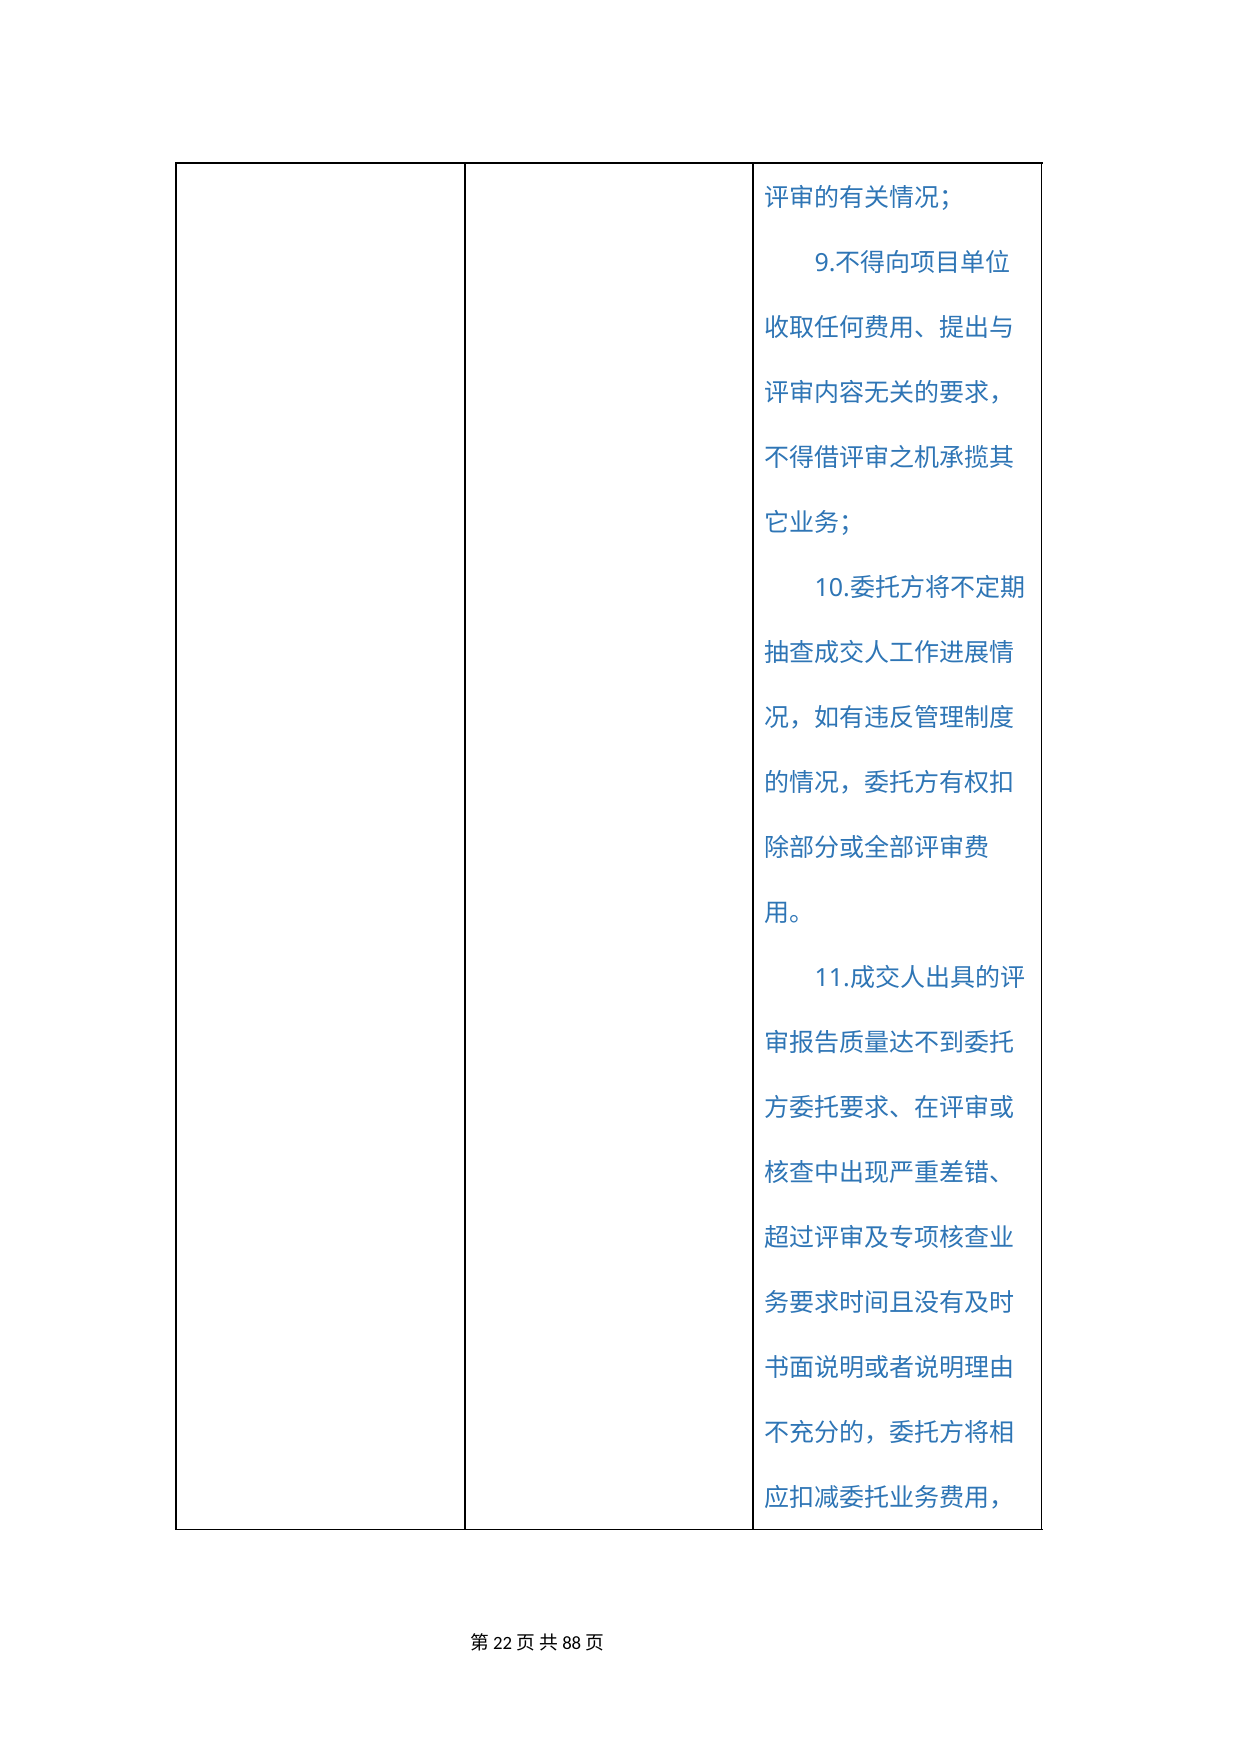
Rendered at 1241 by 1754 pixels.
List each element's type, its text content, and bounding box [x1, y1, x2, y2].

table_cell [754, 164, 1041, 1528]
table_cell 1 [177, 164, 464, 1528]
table_cell ★ [466, 164, 752, 1528]
